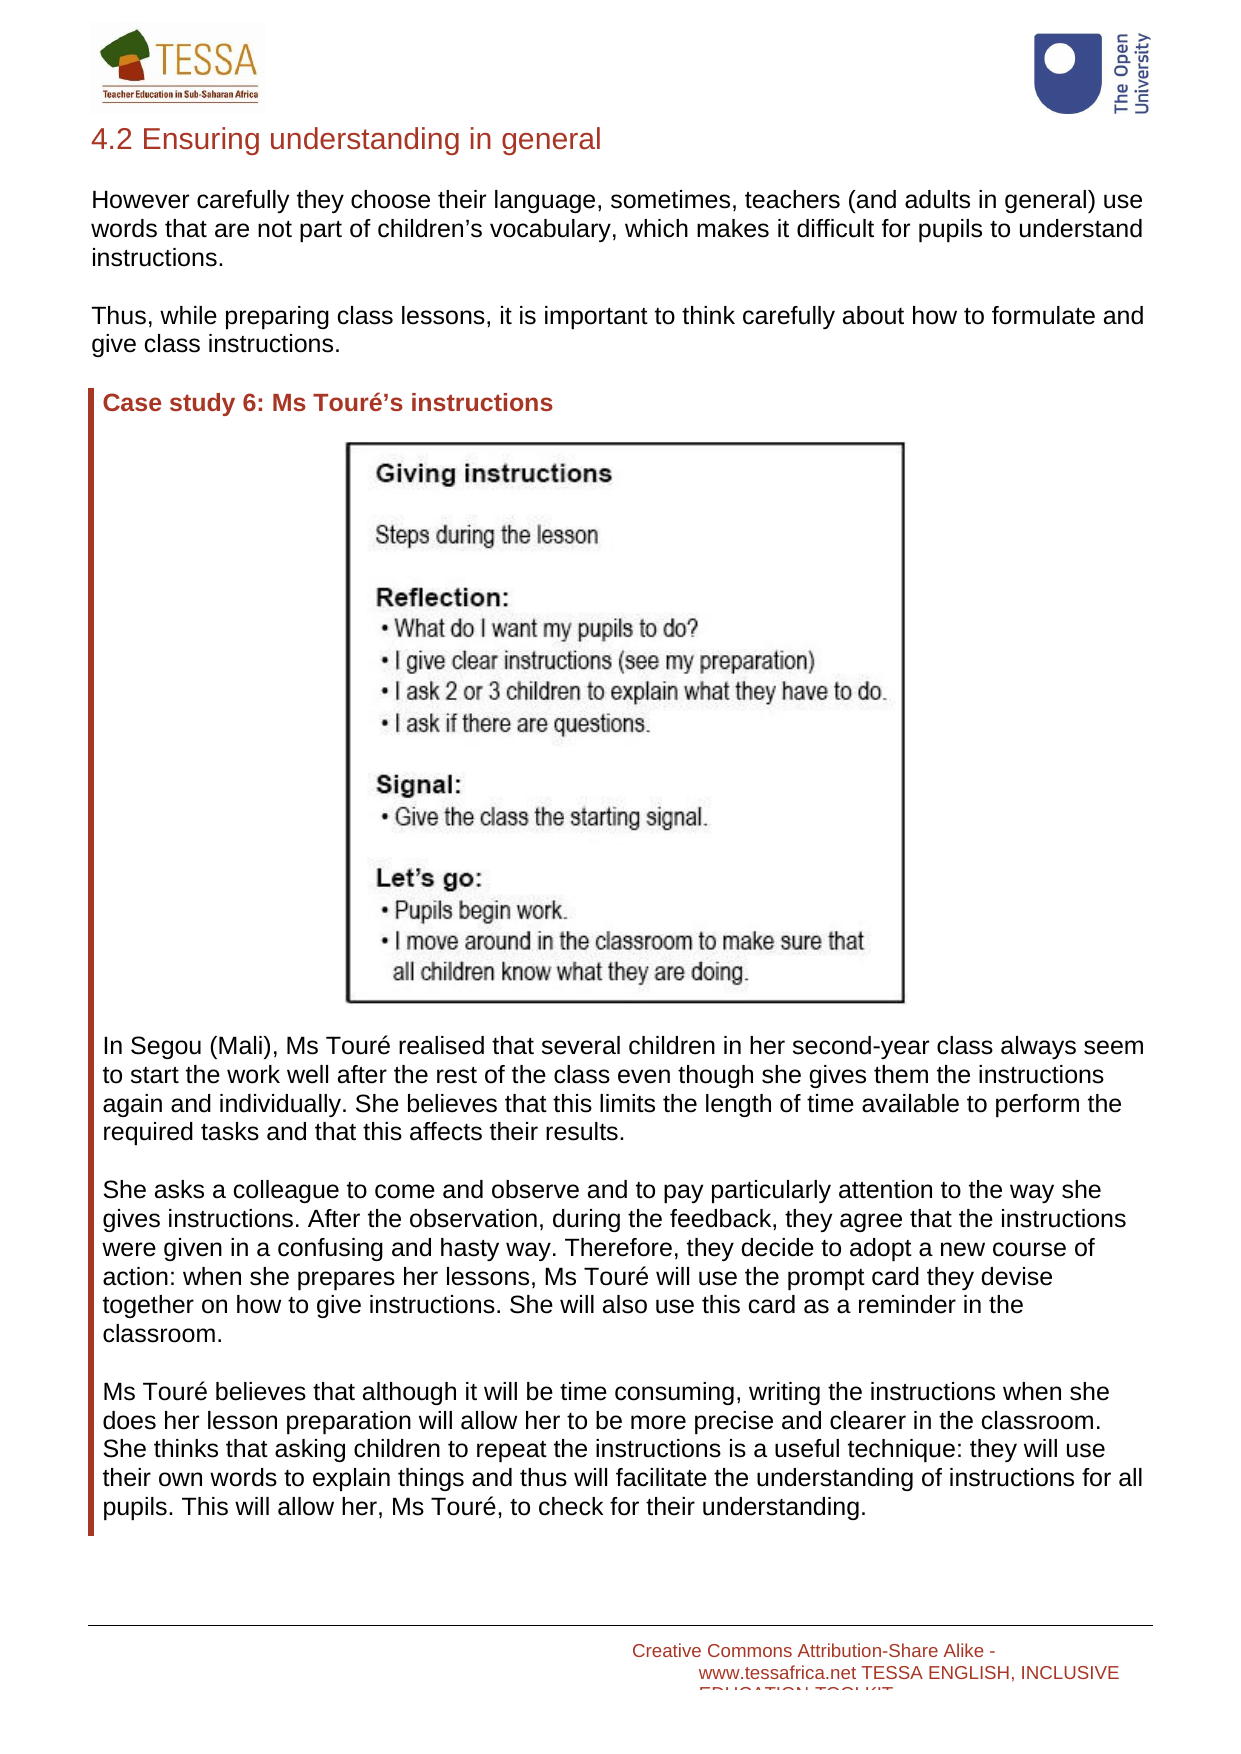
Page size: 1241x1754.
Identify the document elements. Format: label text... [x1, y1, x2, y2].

text However carefully they choose their language, sometimes, teachers (and adults in general) use words that are not part of children’s vocabulary, which makes it difficult for pupils to understand instructions. [91, 186, 1145, 272]
text She asks a colleague to come and observe and to pay particularly attention to the way she gives instructions. After the observation, during the feedback, they agree that the instructions were given in a confusing and hasty way. Therefore, they decide to adopt a new course of action: when she prepares her lessons, Ms Touré will use the prompt card they devise together on how to give instructions. She will also use this card as a reminder in the classroom. [102, 1175, 1129, 1348]
picture [1034, 33, 1151, 114]
subtitle Case study 6: Ms Touré’s instructions [102, 387, 1182, 416]
subtitle Ensuring understanding in general [91, 121, 1182, 156]
text In Segou (Mali), Ms Touré realised that several children in her second-year class always seem to start the work well after the rest of the class even though she gives them the instructions again and individually. She believes that this limits the length of time available to perform the required tasks and that this affects their results. [102, 1031, 1147, 1146]
picture [343, 441, 908, 1005]
text Ms Touré believes that although it will be time consuming, writing the instructions when she does her lesson preparation will allow her to be more precise and clearer in the classroom. She thinks that asking children to repeat the instructions is a useful technique: they will use their own words to explain things and thus will facilitate the understanding of instructions for all pupils. This will allow her, Ms Touré, to check for their understanding. [102, 1377, 1146, 1521]
picture [91, 22, 267, 114]
text Thus, while preparing class lessons, it is important to think carefully about how to formulate and give class instructions. [91, 301, 1146, 358]
